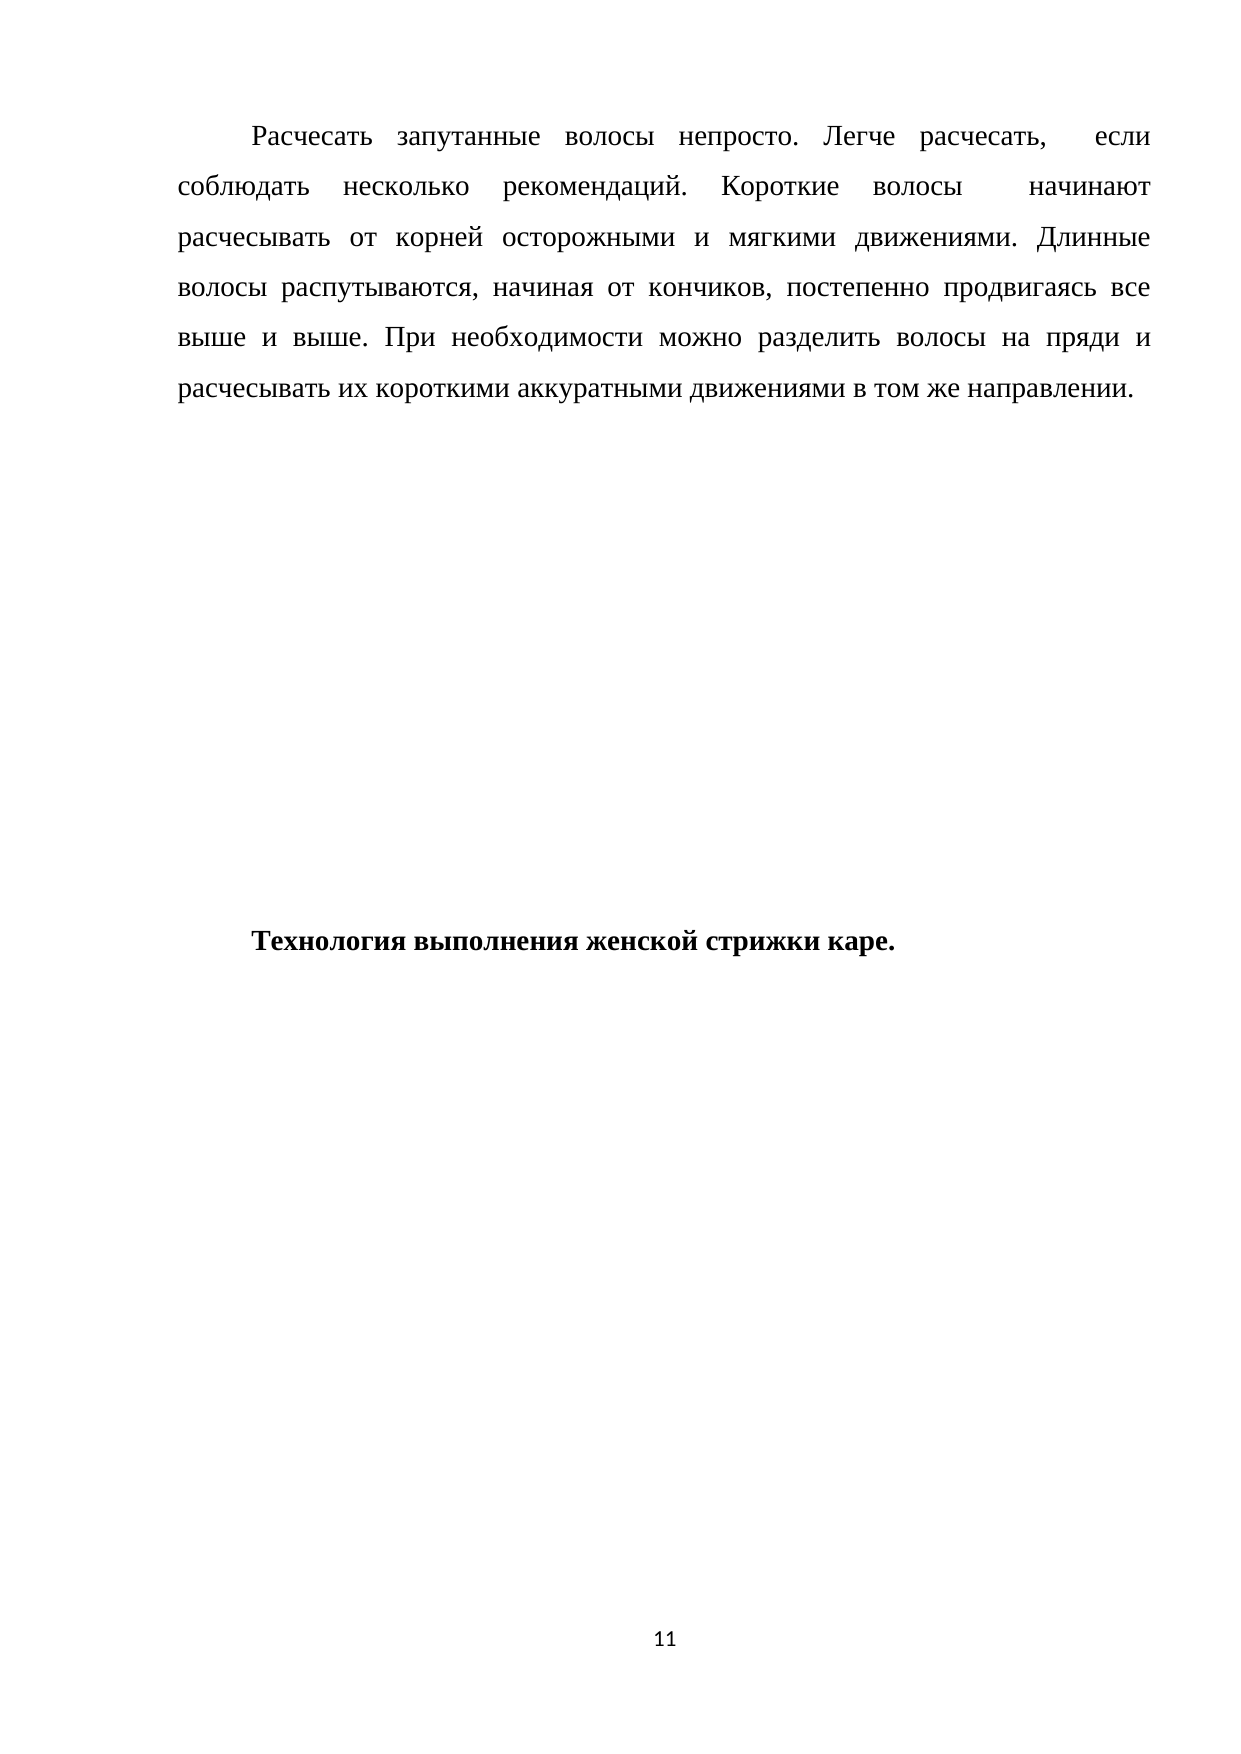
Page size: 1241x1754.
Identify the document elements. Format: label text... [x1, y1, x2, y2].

text Технология выполнения женской стрижки каре. [177, 923, 1152, 957]
text Расчесать запутанные волосы непросто. Легче расчесать, если соблюдать несколько рекомендаций. Короткие волосы начинают расчесывать от корней осторожными и мягкими движениями. Длинные волосы распутываются, начиная от кончиков, постепенно продвигаясь все выше и выше. При необходимости можно разделить волосы на пряди и расчесывать их короткими аккуратными движениями в том же направлении. [177, 118, 1152, 403]
